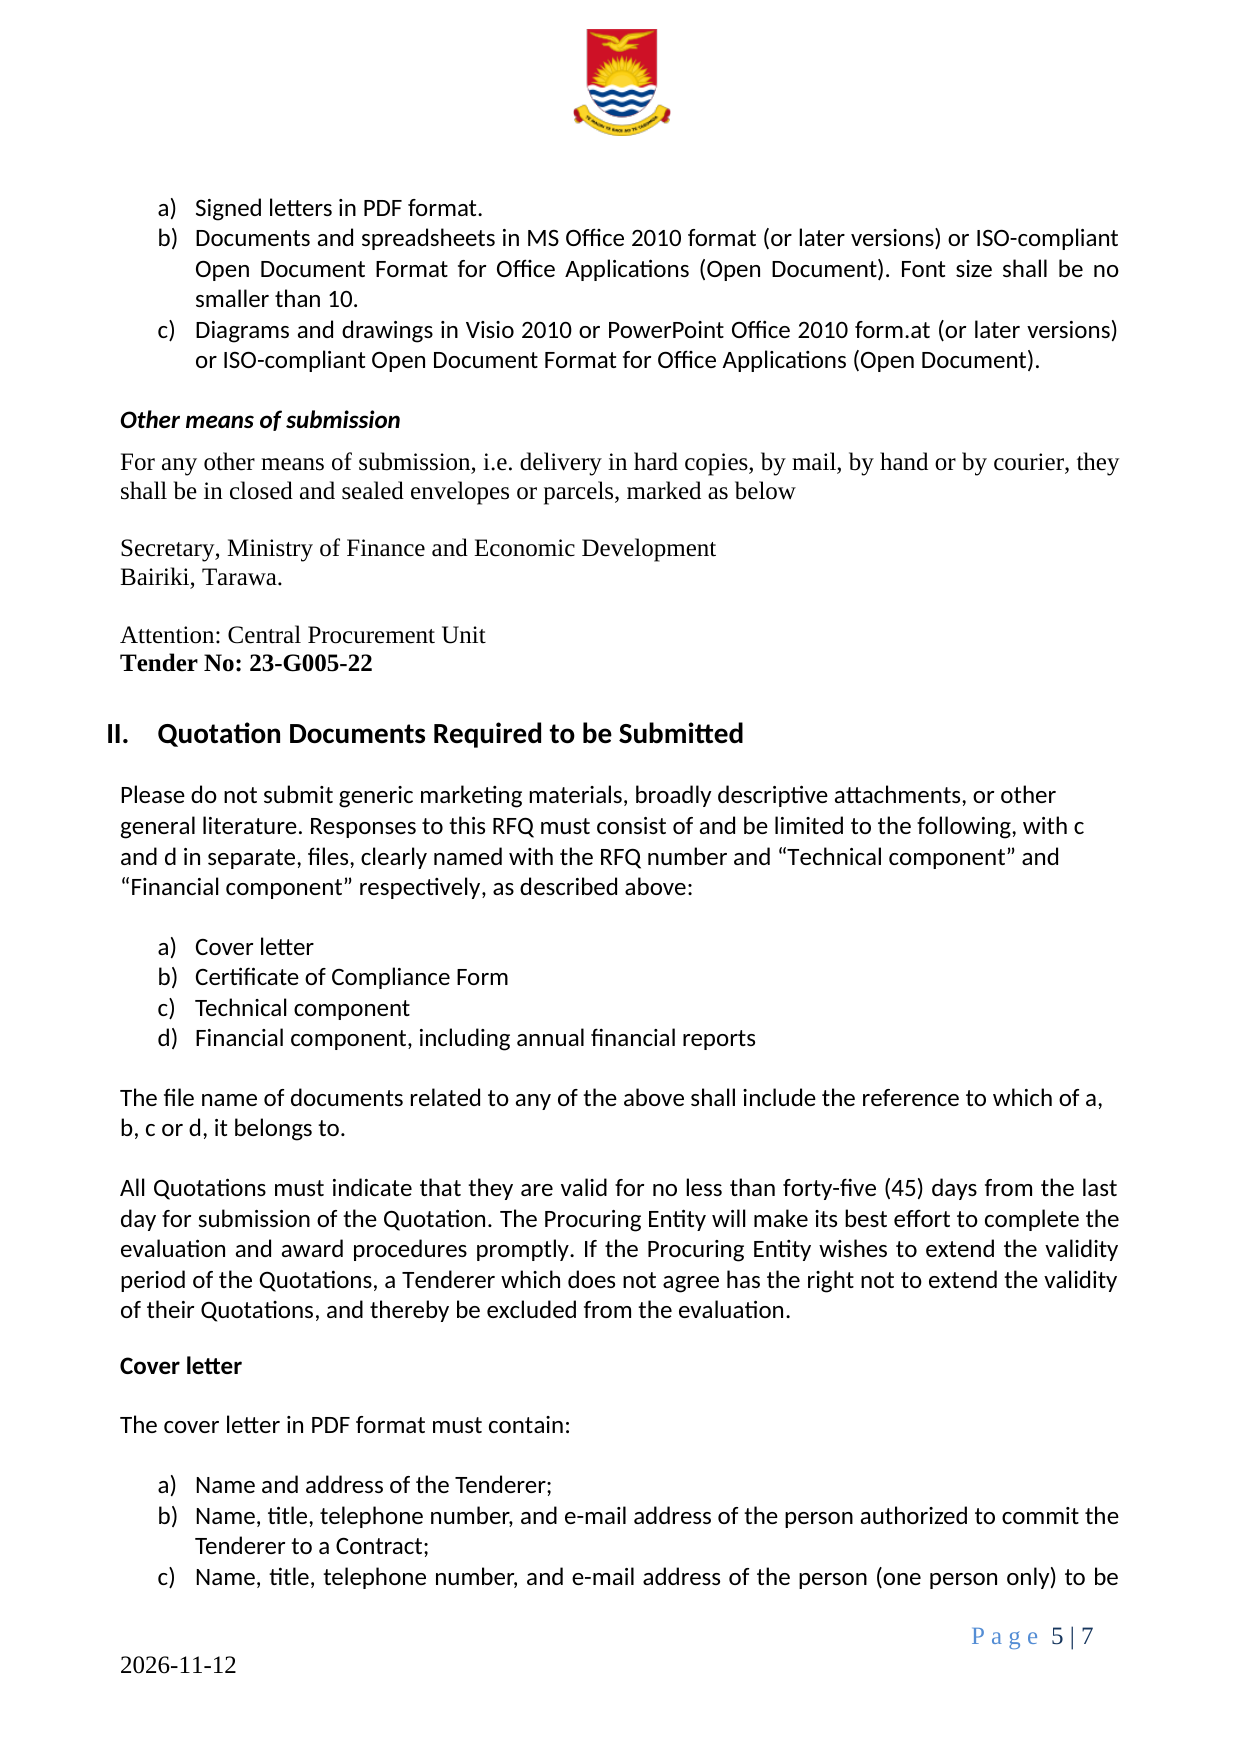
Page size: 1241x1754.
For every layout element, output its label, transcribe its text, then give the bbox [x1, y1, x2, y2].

list Signed letters in PDF format. [157, 192, 1120, 222]
list Name, title, telephone number, and e-mail address of the person authorized to commit the Tenderer to a Contract; [157, 1500, 1120, 1561]
picture [573, 29, 671, 136]
text Bairiki, Tarawa. [120, 562, 1120, 591]
text Attention: Central Procurement Unit [120, 620, 1120, 648]
list Name and address of the Tenderer; [157, 1469, 1120, 1500]
text Please do not submit generic marketing materials, broadly descriptive attachments, or other general literature. Responses to this RFQ must consist of and be limited to the following, with c and d in separate, files, clearly named with the RFQ number and “Technical component” and “Financial component” respectively, as described above: [120, 779, 1120, 902]
text Tender No: 23-G005-22 [120, 648, 1120, 677]
list Documents and spreadsheets in MS Office 2010 format (or later versions) or ISO-compliant Open Document Format for Office Applications (Open Document). Font size shall be no smaller than 10. [157, 222, 1120, 314]
text Secretary, Ministry of Finance and Economic Development [120, 533, 1120, 562]
subtitle Quotation Documents Required to be Submitted [129, 715, 1120, 750]
list Certificate of Compliance Form [157, 961, 1120, 992]
list Financial component, including annual financial reports [157, 1022, 1120, 1053]
subtitle Cover letter [120, 1350, 1120, 1380]
text The cover letter in PDF format must contain: [120, 1409, 1120, 1440]
list Cover letter [157, 931, 1120, 961]
text The file name of documents related to any of the above shall include the reference to which of a, b, c or d, it belongs to. [120, 1082, 1120, 1143]
list Diagrams and drawings in Visio 2010 or PowerPoint Office 2010 form.at (or later versions) or ISO-compliant Open Document Format for Office Applications (Open Document). [157, 314, 1120, 375]
subtitle Other means of submission [120, 404, 1120, 435]
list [157, 1561, 1120, 1591]
text All Quotations must indicate that they are valid for no less than forty-five (45) days from the last day for submission of the Quotation. The Procuring Entity will make its best effort to complete the evaluation and award procedures promptly. If the Procuring Entity wishes to extend the validity period of the Quotations, a Tenderer which does not agree has the right not to extend the validity of their Quotations, and thereby be excluded from the evaluation. [120, 1172, 1120, 1325]
list Technical component [157, 992, 1120, 1022]
text For any other means of submission, i.e. delivery in hard copies, by mail, by hand or by courier, they shall be in closed and sealed envelopes or parcels, marked as below [120, 447, 1120, 505]
